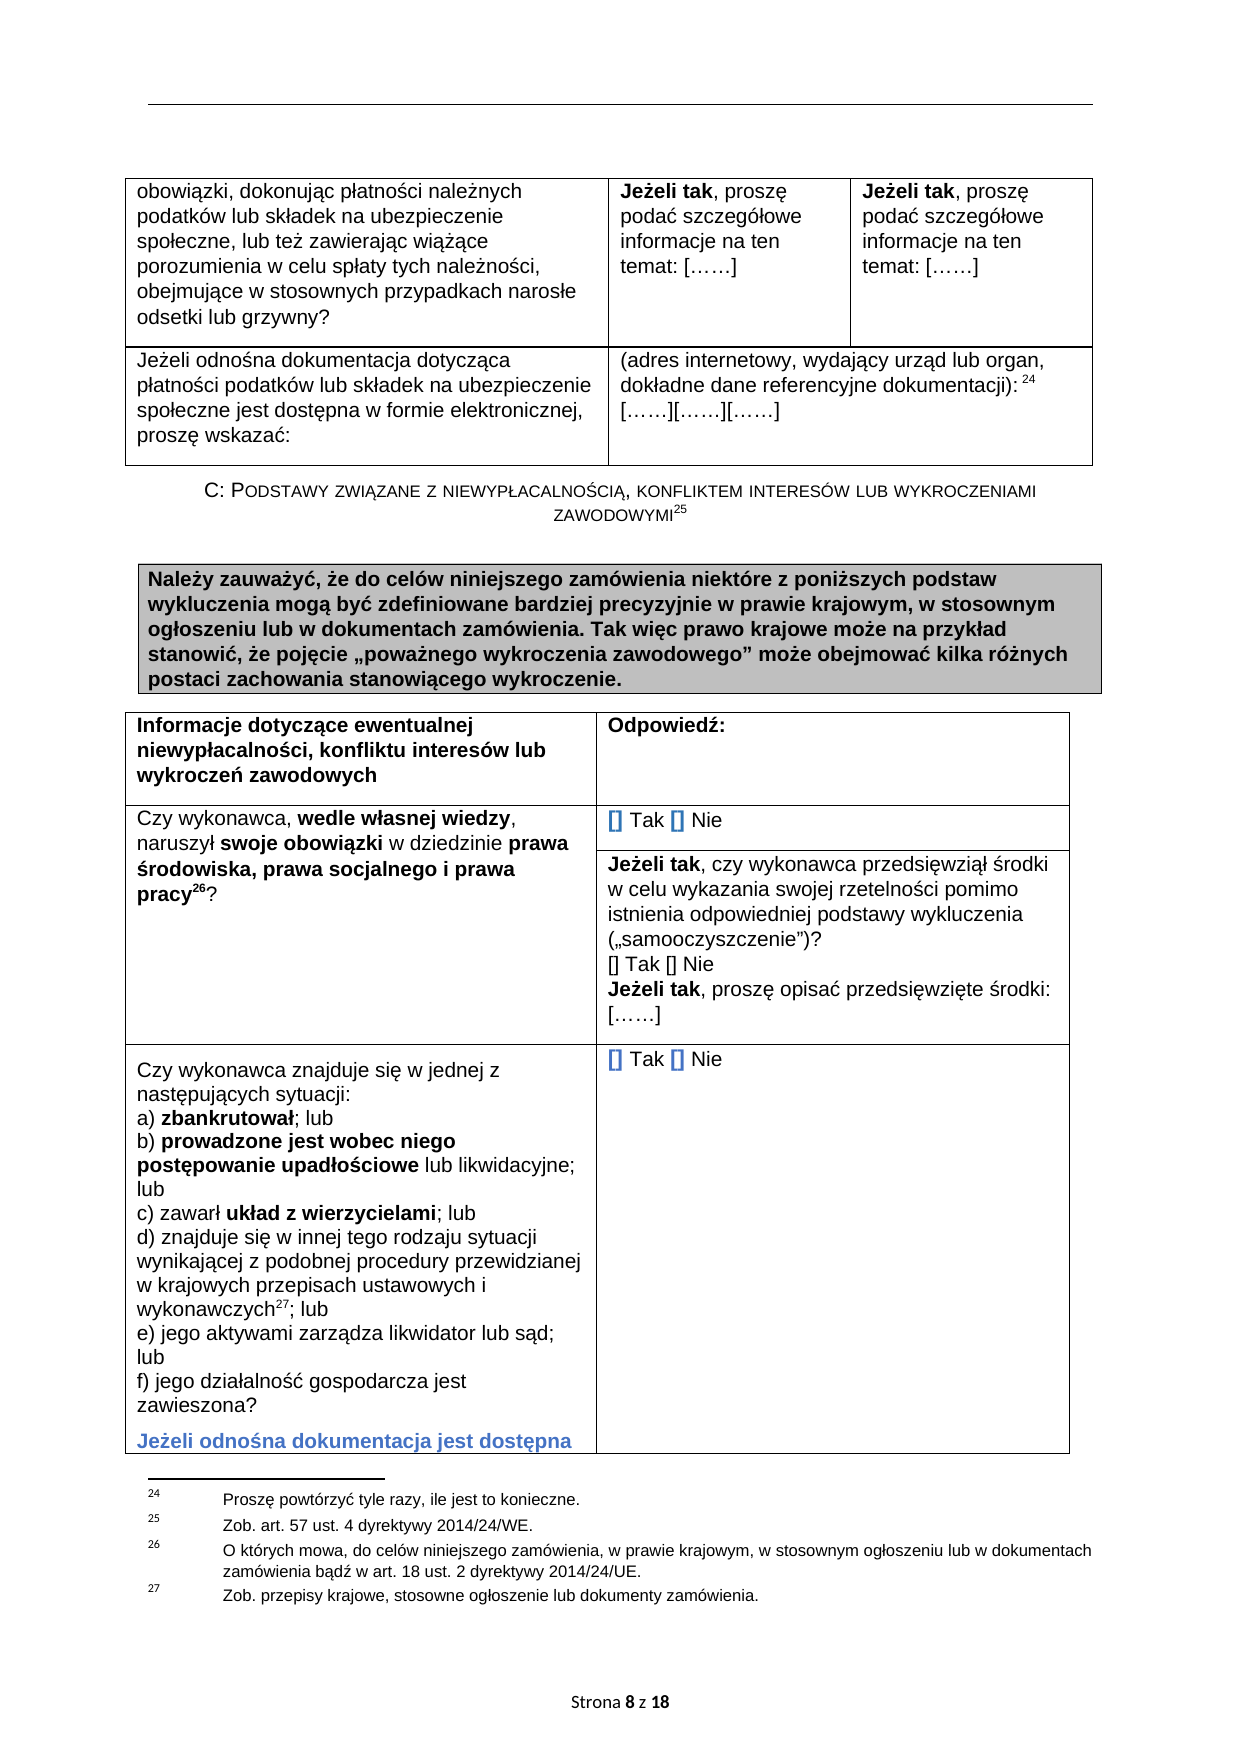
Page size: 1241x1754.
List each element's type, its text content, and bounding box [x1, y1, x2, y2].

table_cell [851, 179, 1092, 346]
table_cell Jeżeli odnośna dokumentacja dotycząca płatności podatków lub składek na ubezpieczenie społeczne jest dostępna w formie elektronicznej, proszę wskazać: [126, 348, 608, 464]
table_cell [] Tak [] Nie [597, 806, 1069, 850]
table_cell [597, 1045, 1069, 1453]
text Należy zauważyć, że do celów niniejszego zamówienia niektóre z poniższych podstaw wykluczenia mogą być zdefiniowane bardziej precyzyjnie w prawie krajowym, w stosownym ogłoszeniu lub w dokumentach zamówienia. Tak więc prawo krajowe może na przykład stanowić, że pojęcie „poważnego wykroczenia zawodowego” może obejmować kilka różnych postaci zachowania stanowiącego wykroczenie. [139, 565, 1101, 693]
table_cell (adres internetowy, wydający urząd lub organ, dokładne dane referencyjne dokumentacji): [……][……][……] [609, 348, 1092, 464]
title C: Podstawy związane z niewypłacalnością, konfliktem interesów lub wykroczeniami zawodowymi [148, 478, 1093, 526]
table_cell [609, 179, 850, 346]
table_cell Jeżeli tak, czy wykonawca przedsięwziął środki w celu wykazania swojej rzetelności pomimo istnienia odpowiedniej podstawy wykluczenia („samooczyszczenie”)? [] Tak [] Nie Jeżeli tak, proszę opisać przedsięwzięte środki: [……] [597, 851, 1069, 1044]
table_cell Czy wykonawca, wedle własnej wiedzy, naruszył swoje obowiązki w dziedzinie prawa środowiska, prawa socjalnego i prawa pracy? [126, 806, 596, 1044]
table_header Odpowiedź: [597, 713, 1069, 805]
table_header Informacje dotyczące ewentualnej niewypłacalności, konfliktu interesów lub wykroczeń zawodowych [126, 713, 596, 805]
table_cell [126, 1045, 596, 1453]
